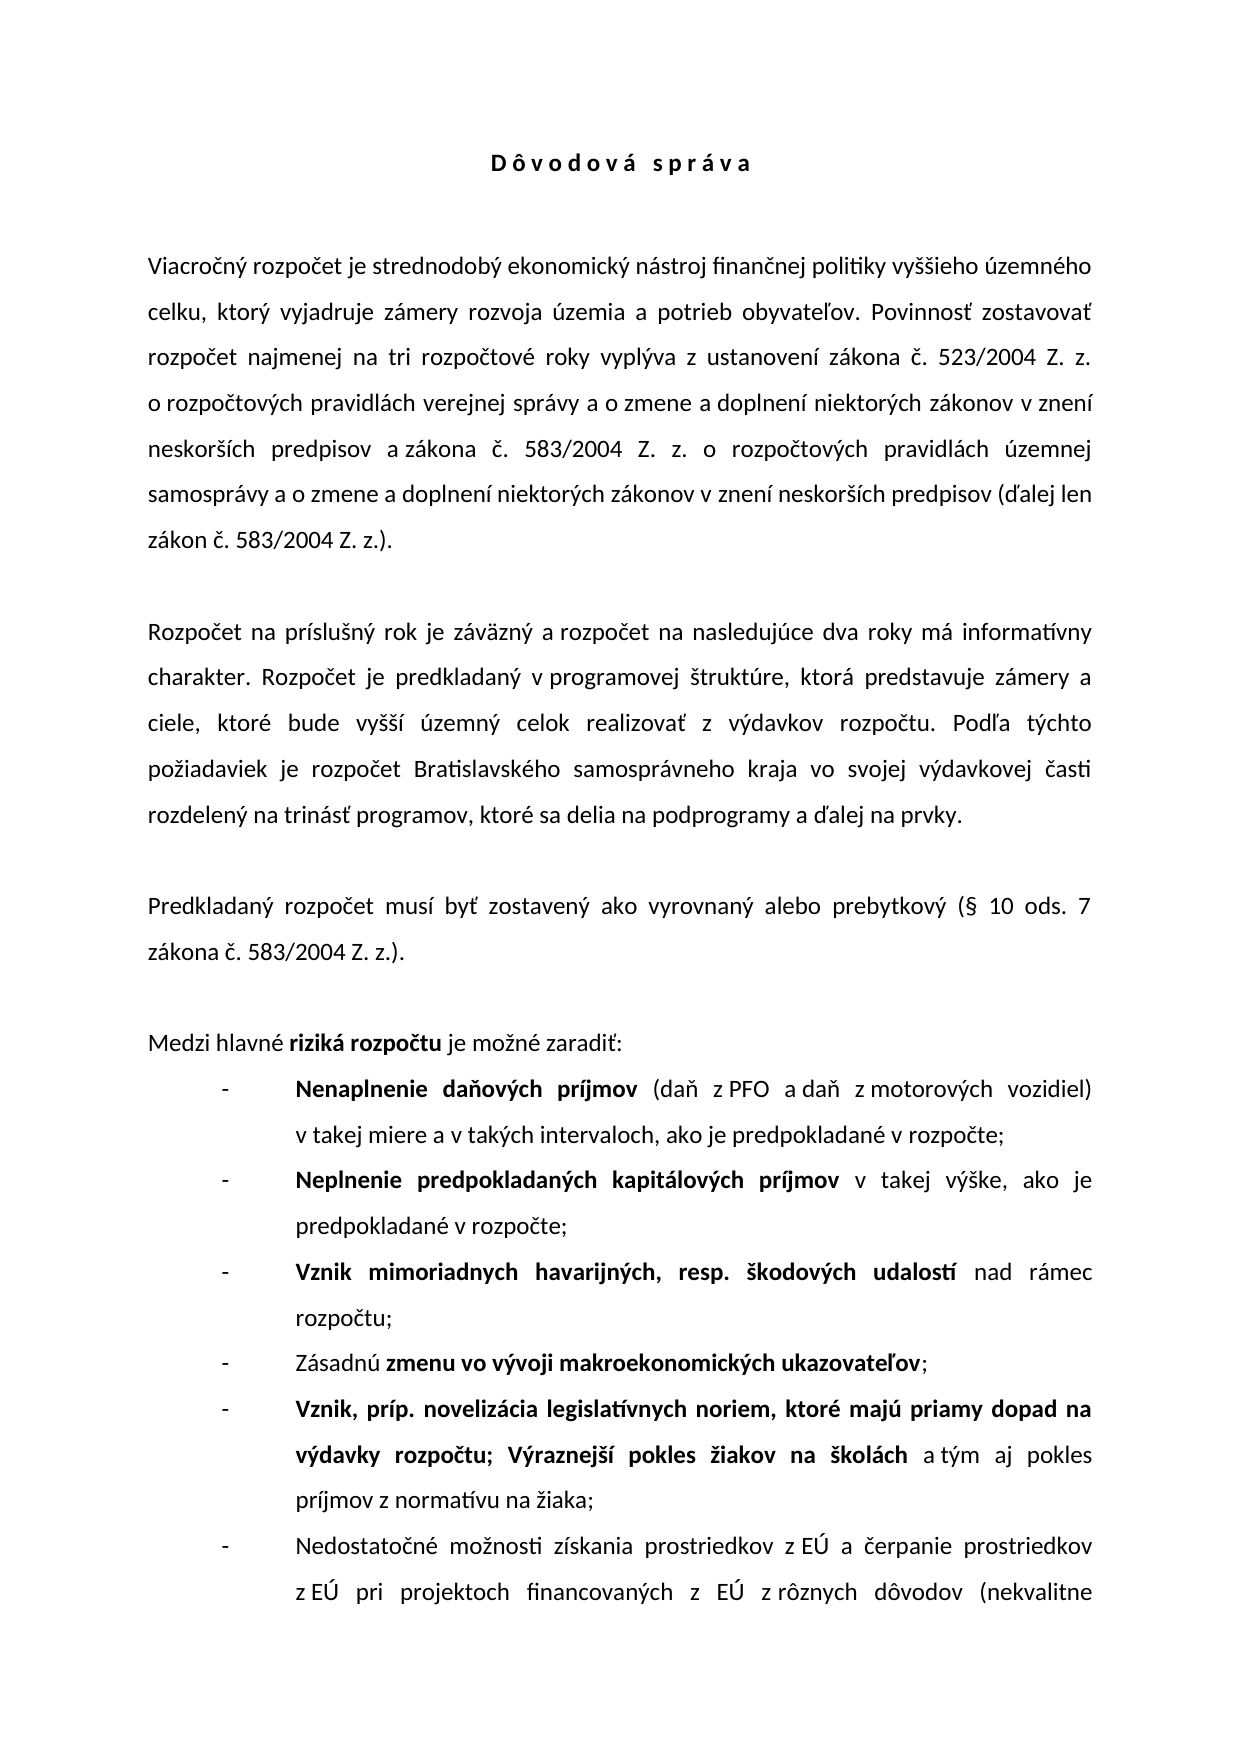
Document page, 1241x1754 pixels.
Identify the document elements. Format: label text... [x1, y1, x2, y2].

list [221, 1530, 1093, 1607]
text Medzi hlavné riziká rozpočtu je možné zaradiť: [148, 1027, 1093, 1058]
list Vznik, príp. novelizácia legislatívnych noriem, ktoré majú priamy dopad na výdavky rozpočtu; Výraznejší pokles žiakov na školách a tým aj pokles príjmov z normatívu na žiaka; [221, 1393, 1093, 1515]
list Vznik mimoriadnych havarijných, resp. škodových udalostí nad rámec rozpočtu; [221, 1256, 1093, 1332]
text Predkladaný rozpočet musí byť zostavený ako vyrovnaný alebo prebytkový (§ 10 ods. 7 zákona č. 583/2004 Z. z.). [148, 890, 1093, 966]
title D ô v o d o v á s p r á v a [148, 148, 1093, 178]
list Zásadnú zmenu vo vývoji makroekonomických ukazovateľov; [221, 1347, 1093, 1378]
text Viacročný rozpočet je strednodobý ekonomický nástroj finančnej politiky vyššieho územného celku, ktorý vyjadruje zámery rozvoja územia a potrieb obyvateľov. Povinnosť zostavovať rozpočet najmenej na tri rozpočtové roky vyplýva z ustanovení zákona č. 523/2004 Z. z. o rozpočtových pravidlách verejnej správy a o zmene a doplnení niektorých zákonov v znení neskorších predpisov a zákona č. 583/2004 Z. z. o rozpočtových pravidlách územnej samosprávy a o zmene a doplnení niektorých zákonov v znení neskorších predpisov (ďalej len zákon č. 583/2004 Z. z.). [148, 250, 1093, 555]
list Neplnenie predpokladaných kapitálových príjmov v takej výške, ako je predpokladané v rozpočte; [221, 1164, 1093, 1241]
text Rozpočet na príslušný rok je záväzný a rozpočet na nasledujúce dva roky má informatívny charakter. Rozpočet je predkladaný v programovej štruktúre, ktorá predstavuje zámery a ciele, ktoré bude vyšší územný celok realizovať z výdavkov rozpočtu. Podľa týchto požiadaviek je rozpočet Bratislavského samosprávneho kraja vo svojej výdavkovej časti rozdelený na trinásť programov, ktoré sa delia na podprogramy a ďalej na prvky. [148, 616, 1093, 829]
list Nenaplnenie daňových príjmov (daň z PFO a daň z motorových vozidiel) v takej miere a v takých intervaloch, ako je predpokladané v rozpočte; [221, 1073, 1093, 1149]
